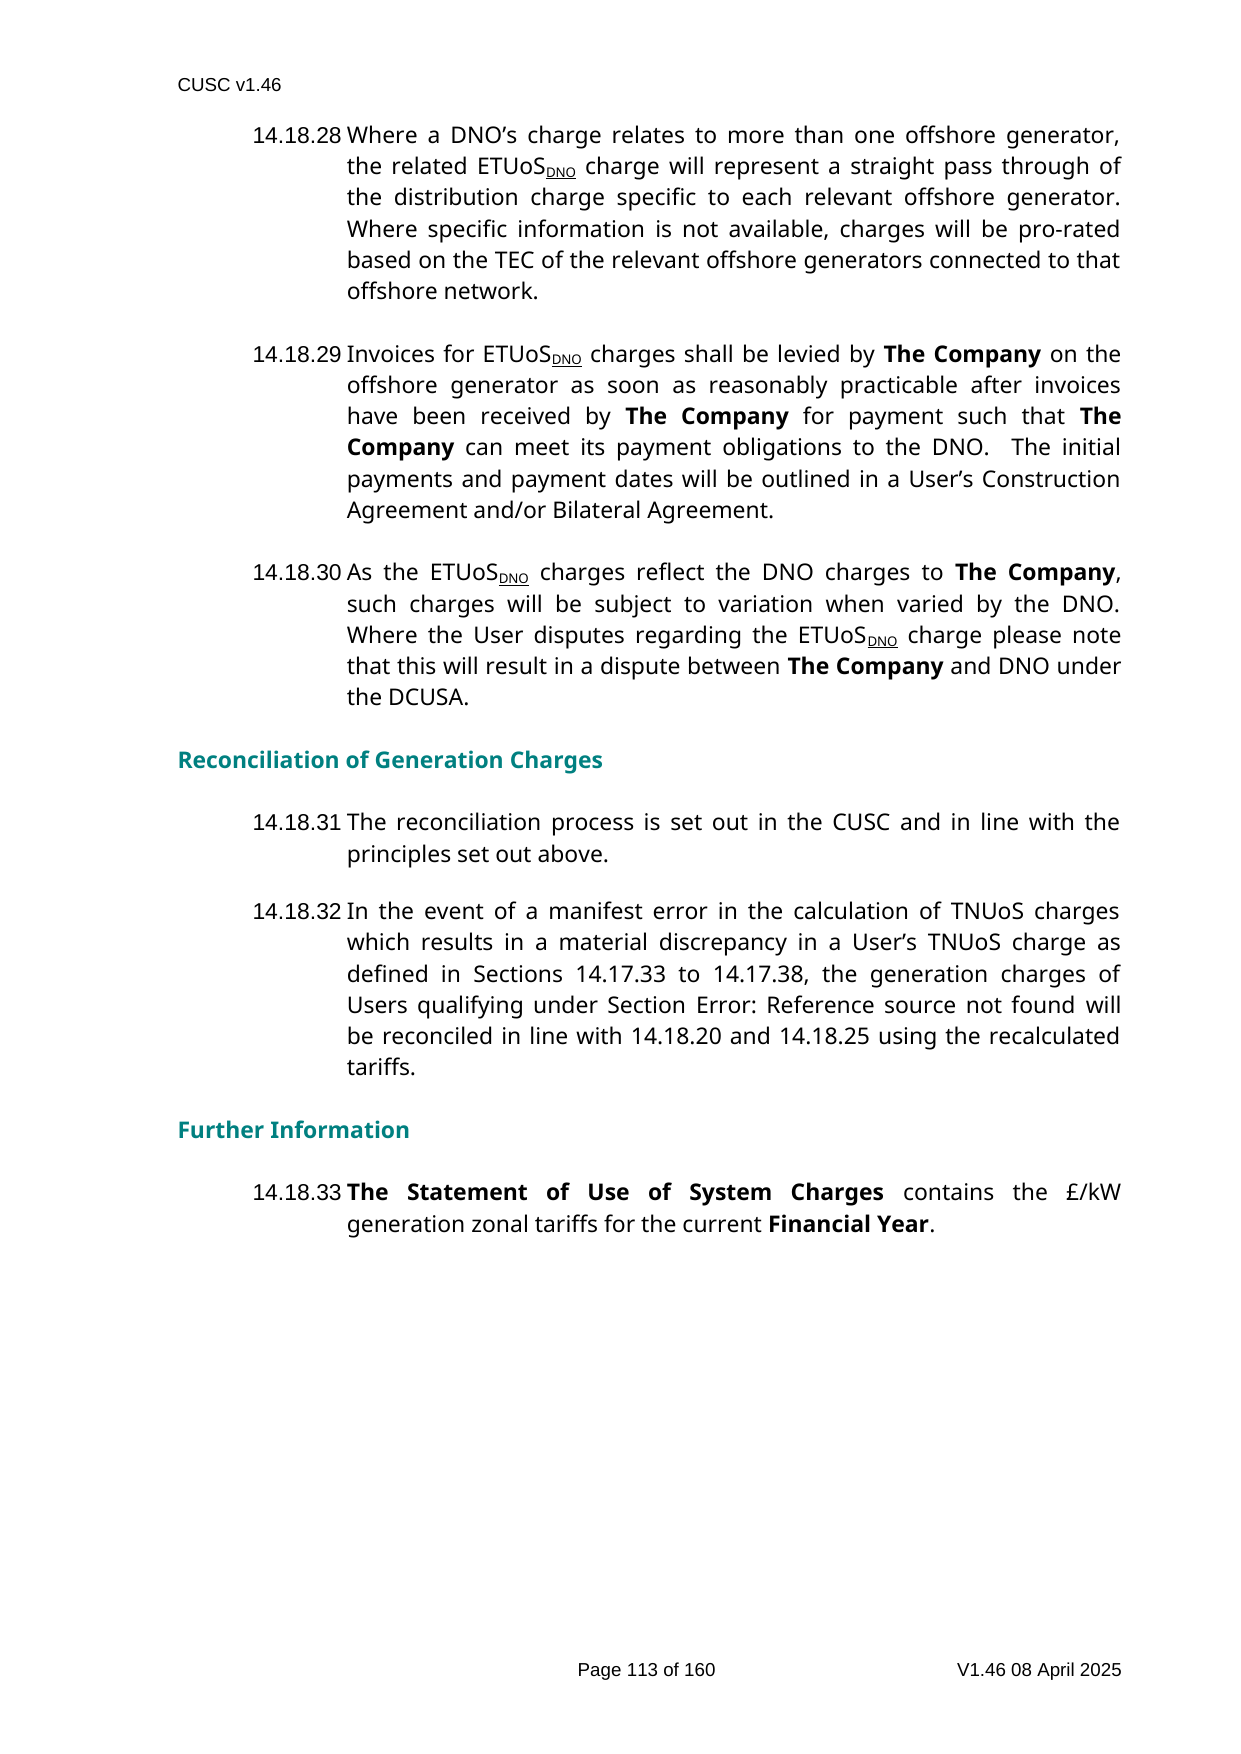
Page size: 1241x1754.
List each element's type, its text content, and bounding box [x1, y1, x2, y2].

subtitle Reconciliation of Generation Charges [177, 744, 1121, 775]
list The Statement of Use of System Charges contains the £/kW generation zonal tariffs for the current Financial Year. [252, 1176, 1121, 1239]
list The reconciliation process is set out in the CUSC and in line with the principles set out above. [252, 806, 1121, 869]
list Where a DNO’s charge relates to more than one offshore generator, the related ETUoSDNO charge will represent a straight pass through of the distribution charge specific to each relevant offshore generator. Where specific information is not available, charges will be pro-rated based on the TEC of the relevant offshore generators connected to that offshore network. [252, 119, 1121, 306]
subtitle Further Information [177, 1114, 1121, 1145]
list Invoices for ETUoSDNO charges shall be levied by The Company on the offshore generator as soon as reasonably practicable after invoices have been received by The Company for payment such that The Company can meet its payment obligations to the DNO. The initial payments and payment dates will be outlined in a User’s Construction Agreement and/or Bilateral Agreement. [252, 337, 1121, 525]
list As the ETUoSDNO charges reflect the DNO charges to The Company, such charges will be subject to variation when varied by the DNO. Where the User disputes regarding the ETUoSDNO charge please note that this will result in a dispute between The Company and DNO under the DCUSA. [252, 556, 1121, 712]
